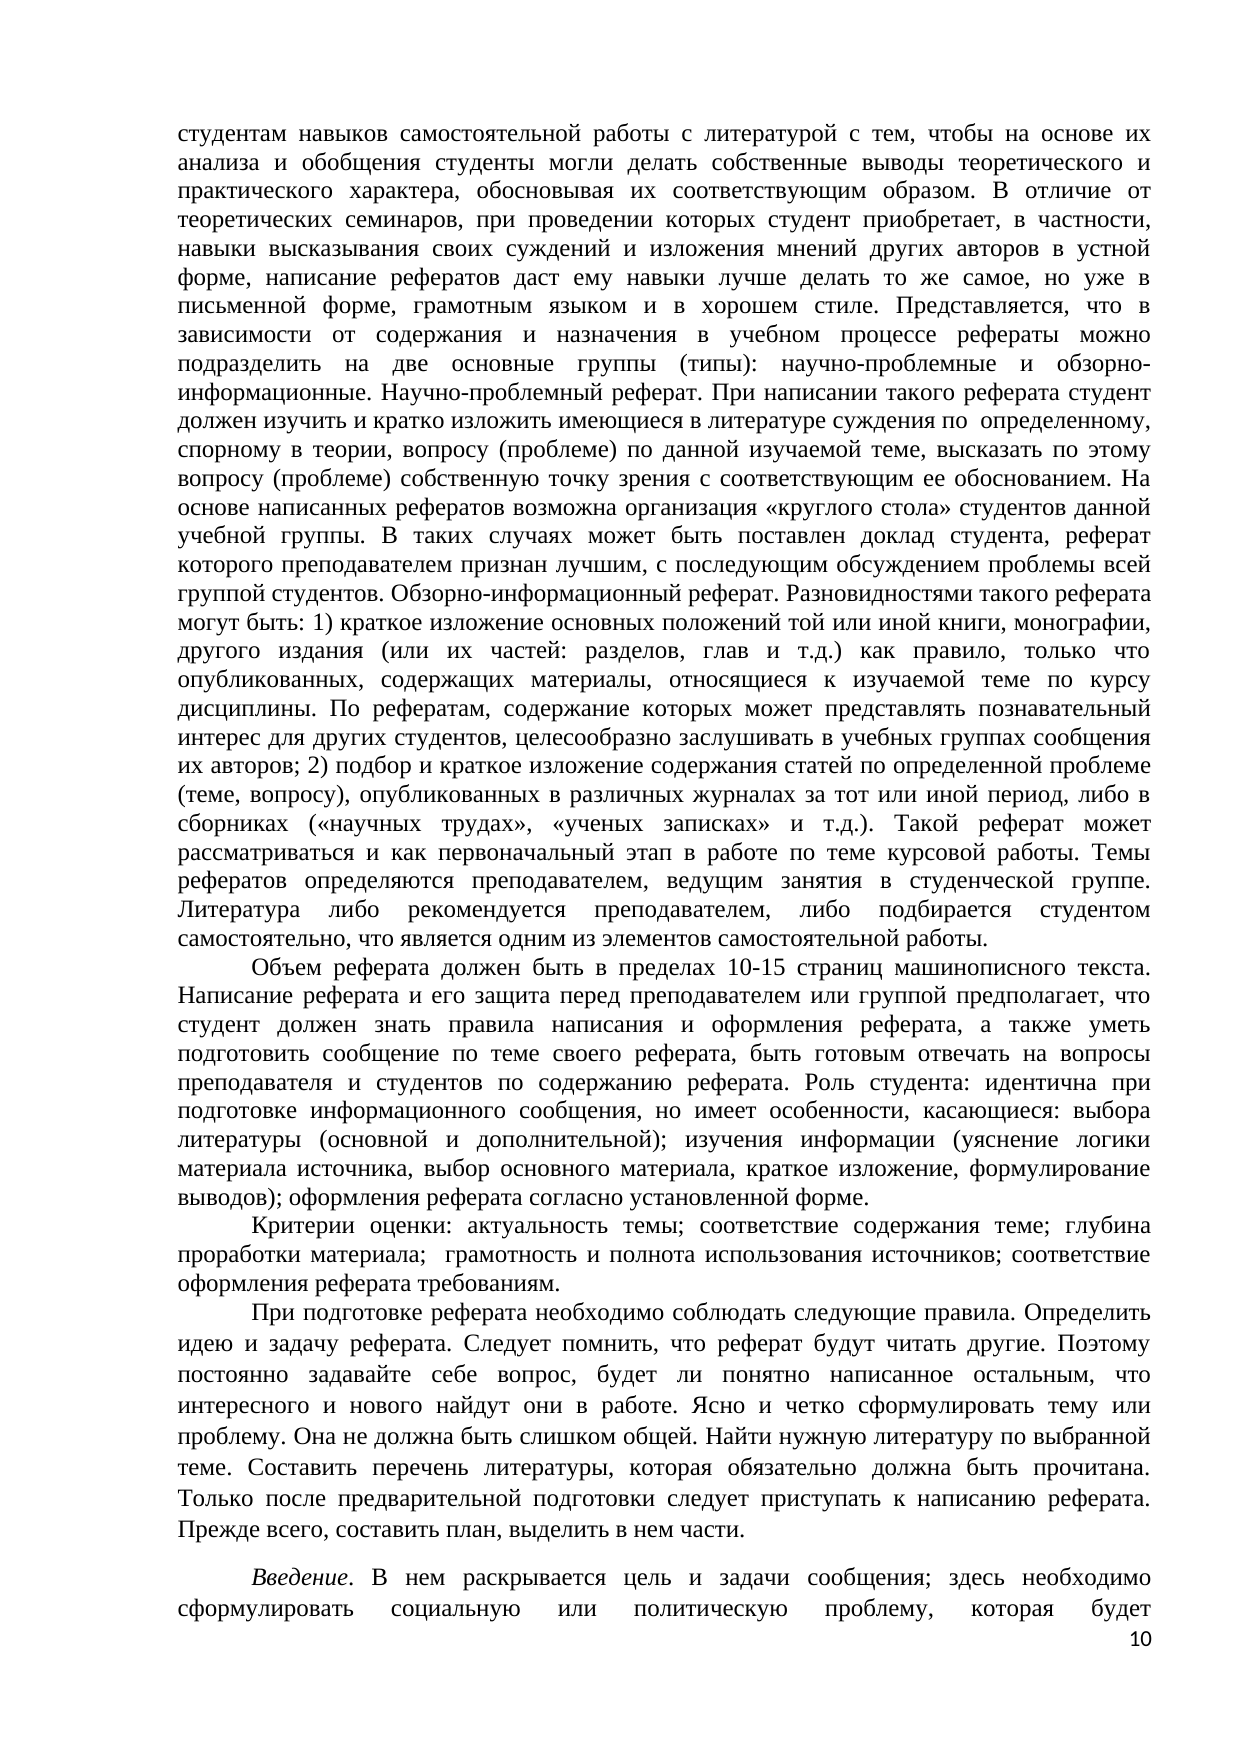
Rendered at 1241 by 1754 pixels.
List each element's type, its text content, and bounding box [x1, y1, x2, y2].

text Объем реферата должен быть в пределах 10-15 страниц машинописного текста. Написание реферата и его защита перед преподавателем или группой предполагает, что студент должен знать правила написания и оформления реферата, а также уметь подготовить сообщение по теме своего реферата, быть готовым отвечать на вопросы преподавателя и студентов по содержанию реферата. Роль студента: идентична при подготовке информационного сообщения, но имеет особенности, касающиеся: выбора литературы (основной и дополнительной); изучения информации (уяснение логики материала источника, выбор основного материала, краткое изложение, формулирование выводов); оформления реферата согласно установленной форме. [177, 952, 1152, 1211]
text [177, 1562, 1152, 1622]
text При подготовке реферата необходимо соблюдать следующие правила. Определить идею и задачу реферата. Следует помнить, что реферат будут читать другие. Поэтому постоянно задавайте себе вопрос, будет ли понятно написанное остальным, что интересного и нового найдут они в работе. Ясно и четко сформулировать тему или проблему. Она не должна быть слишком общей. Найти нужную литературу по выбранной теме. Составить перечень литературы, которая обязательно должна быть прочитана. Только после предварительной подготовки следует приступать к написанию реферата. Прежде всего, составить план, выделить в нем части. [177, 1297, 1152, 1543]
text Критерии оценки: актуальность темы; соответствие содержания теме; глубина проработки материала; грамотность и полнота использования источников; соответствие оформления реферата требованиям. [177, 1211, 1152, 1297]
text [177, 118, 1152, 952]
